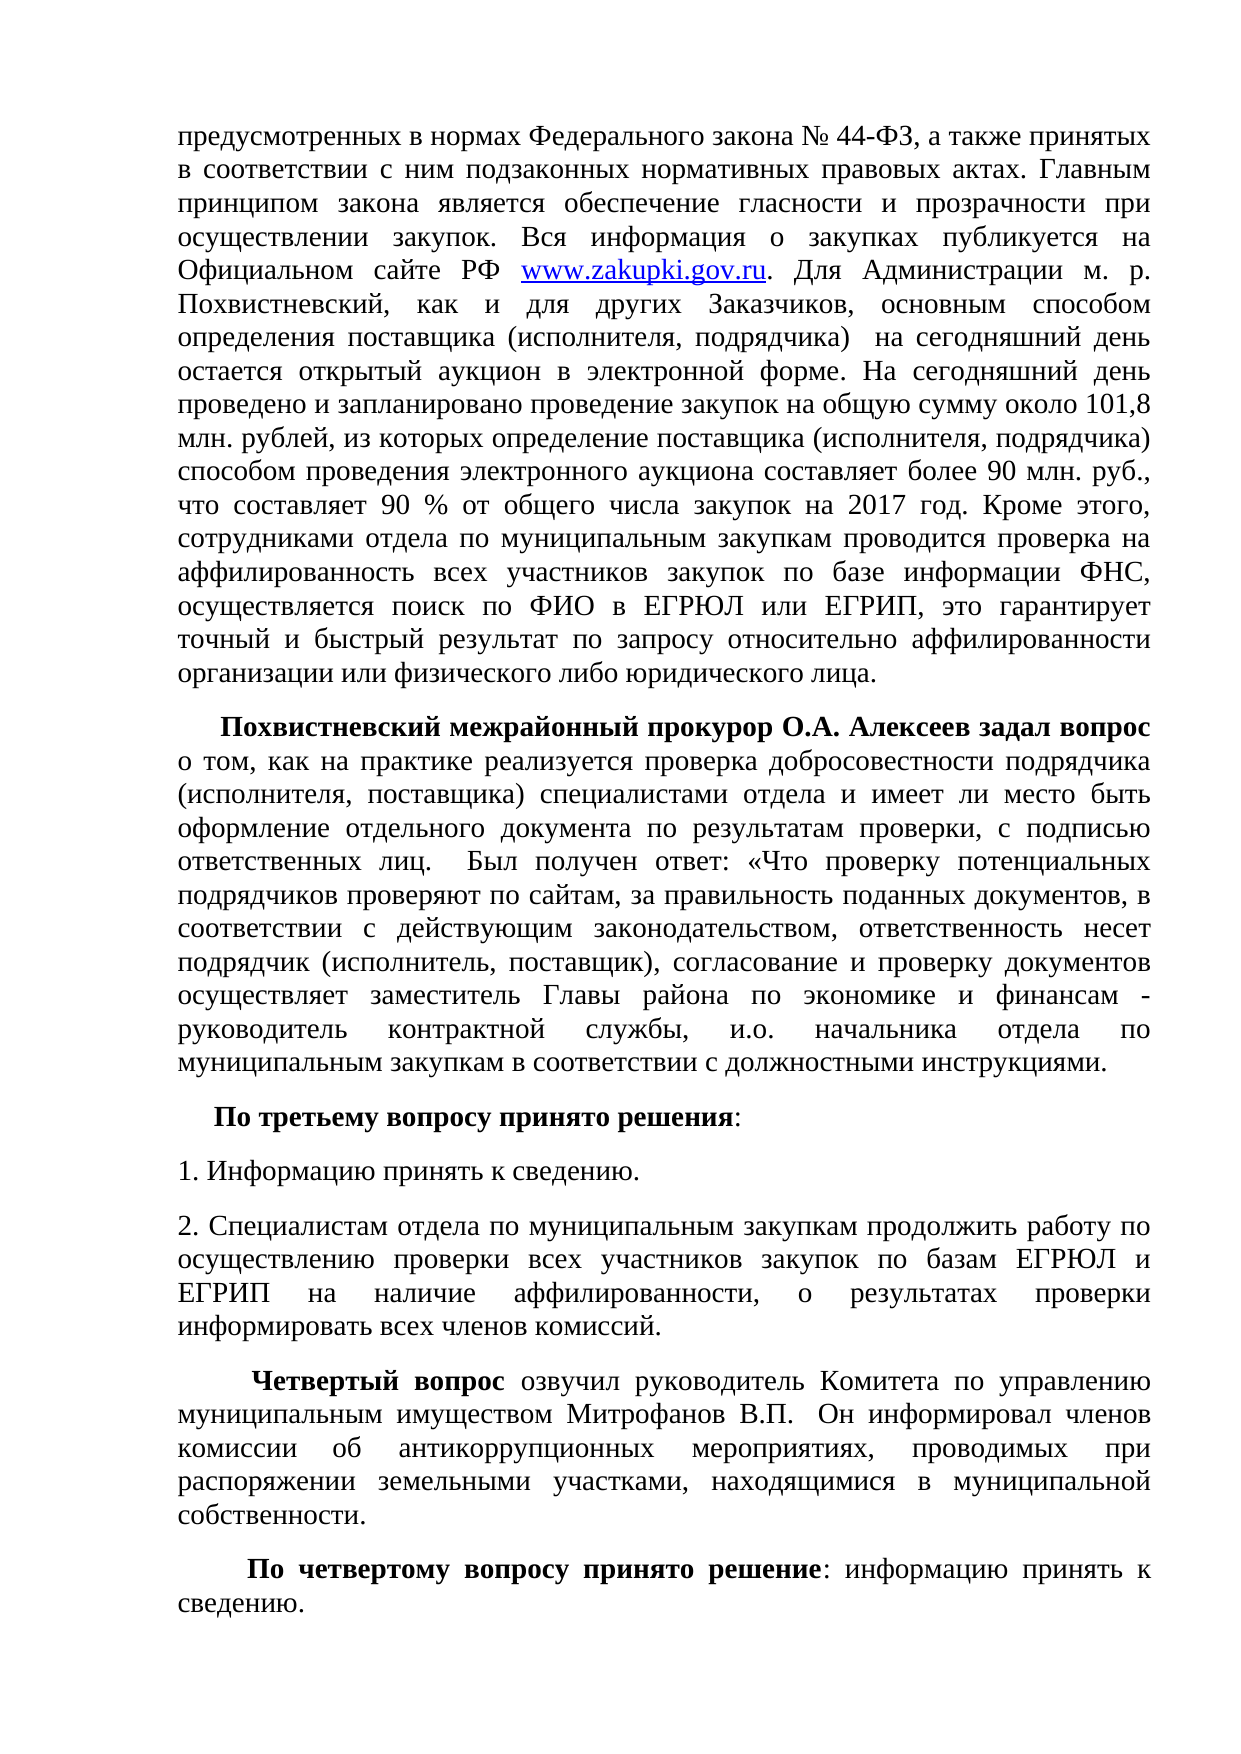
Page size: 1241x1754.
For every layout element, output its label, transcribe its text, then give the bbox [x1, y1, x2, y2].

text Похвистневский межрайонный прокурор О.А. Алексеев задал вопрос о том, как на практике реализуется проверка добросовестности подрядчика (исполнителя, поставщика) специалистами отдела и имеет ли место быть оформление отдельного документа по результатам проверки, с подписью ответственных лиц. Был получен ответ: «Что проверку потенциальных подрядчиков проверяют по сайтам, за правильность поданных документов, в соответствии с действующим законодательством, ответственность несет подрядчик (исполнитель, поставщик), согласование и проверку документов осуществляет заместитель Главы района по экономике и финансам -руководитель контрактной службы, и.о. начальника отдела по муниципальным закупкам в соответствии с должностными инструкциями. [177, 709, 1152, 1078]
text 2. Специалистам отдела по муниципальным закупкам продолжить работу по осуществлению проверки всех участников закупок по базам ЕГРЮЛ и ЕГРИП на наличие аффилированности, о результатах проверки информировать всех членов комиссий. [177, 1208, 1152, 1342]
text По четвертому вопросу принято решение: информацию принять к сведению. [177, 1551, 1152, 1618]
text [177, 118, 1152, 688]
text 1. Информацию принять к сведению. [177, 1153, 1152, 1187]
text Четвертый вопрос озвучил руководитель Комитета по управлению муниципальным имуществом Митрофанов В.П. Он информировал членов комиссии об антикоррупционных мероприятиях, проводимых при распоряжении земельными участками, находящимися в муниципальной собственности. [177, 1363, 1152, 1530]
text По третьему вопросу принято решения: [177, 1099, 1152, 1132]
